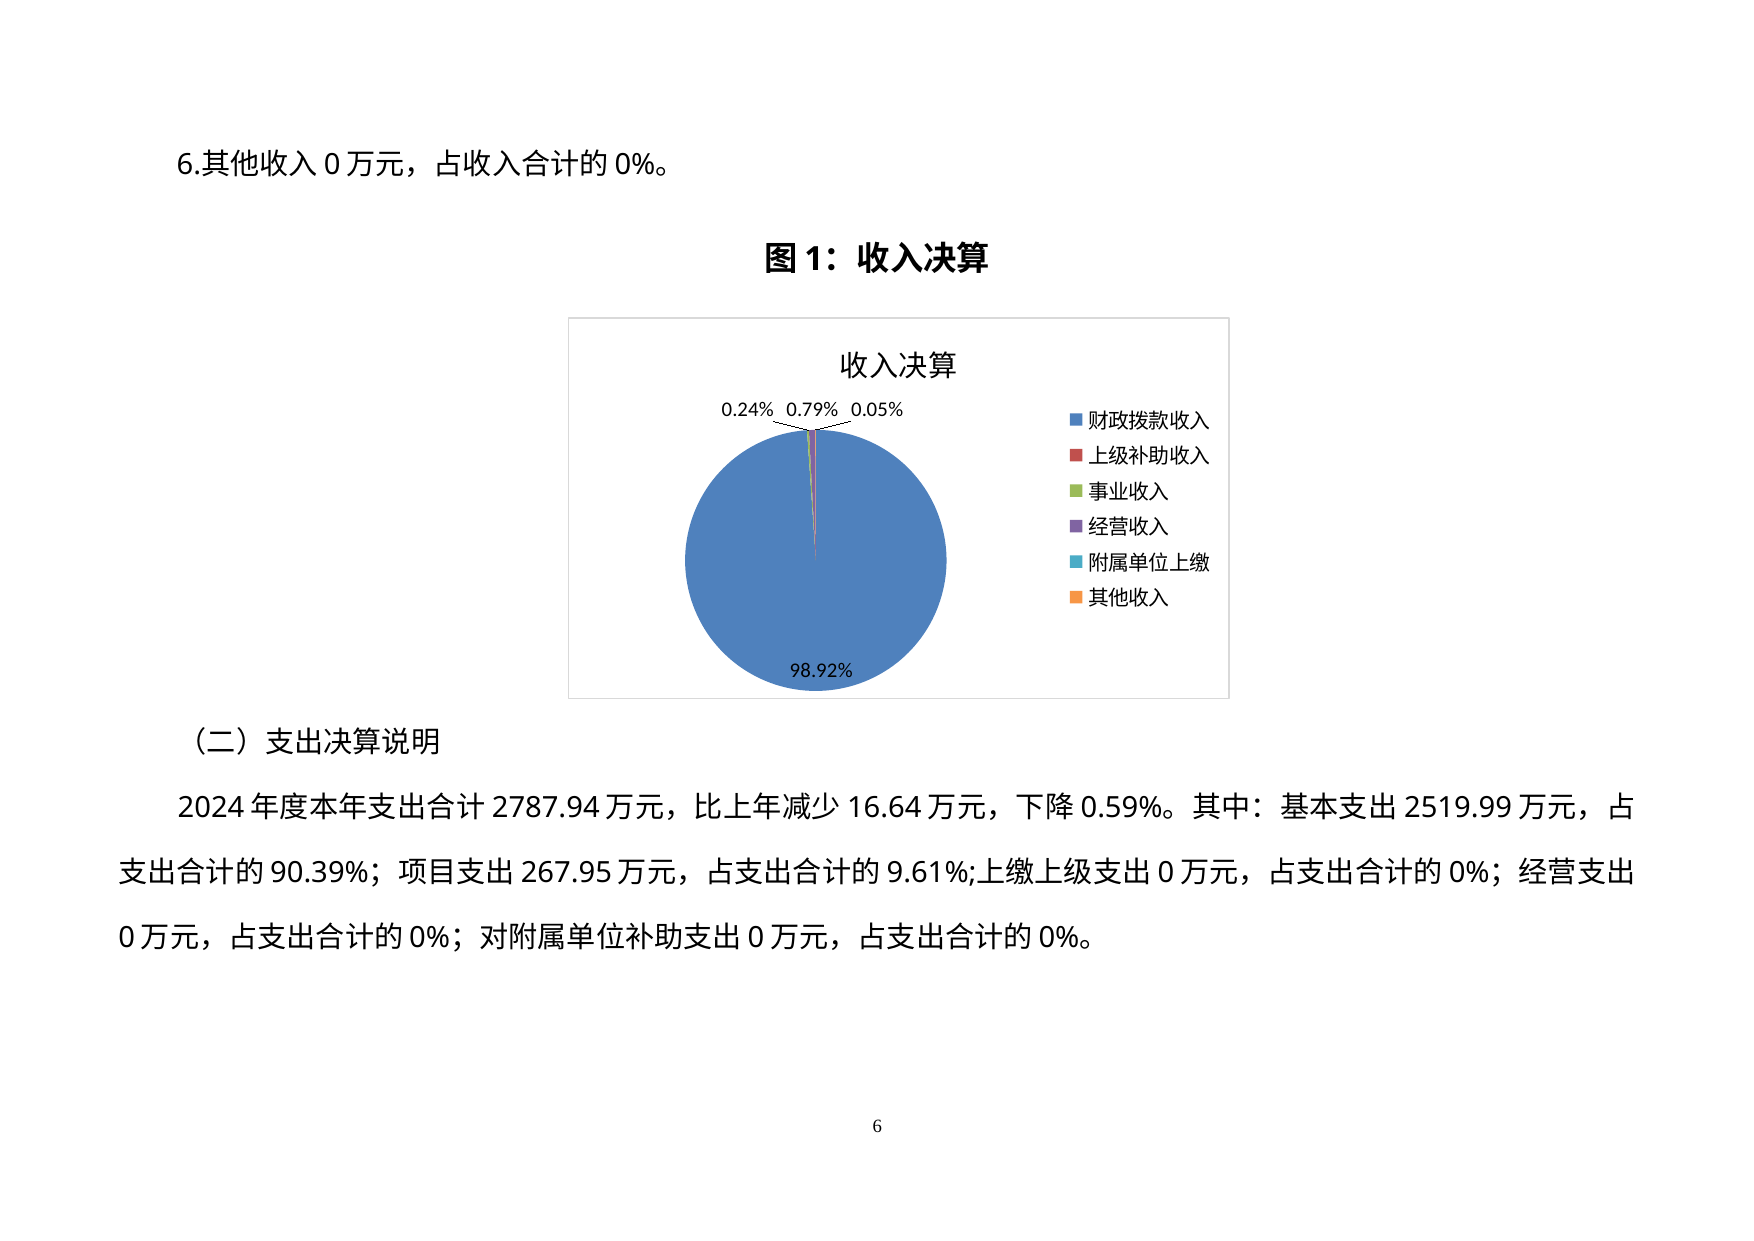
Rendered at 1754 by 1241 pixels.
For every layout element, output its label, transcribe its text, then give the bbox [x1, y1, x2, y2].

subtitle 图1：收入决算 [118, 223, 1636, 288]
text 2024年度本年支出合计2787.94万元，比上年减少16.64万元，下降0.59%。其中：基本支出2519.99万元，占支出合计的90.39%；项目支出267.95万元，占支出合计的9.61%;上缴上级支出0万元，占支出合计的0%；经营支出0万元，占支出合计的0%；对附属单位补助支出0万元，占支出合计的0%。 [118, 772, 1636, 967]
text （二）支出决算说明 [118, 707, 1636, 772]
text 6.其他收入0万元，占收入合计的0%。 [118, 129, 1636, 194]
